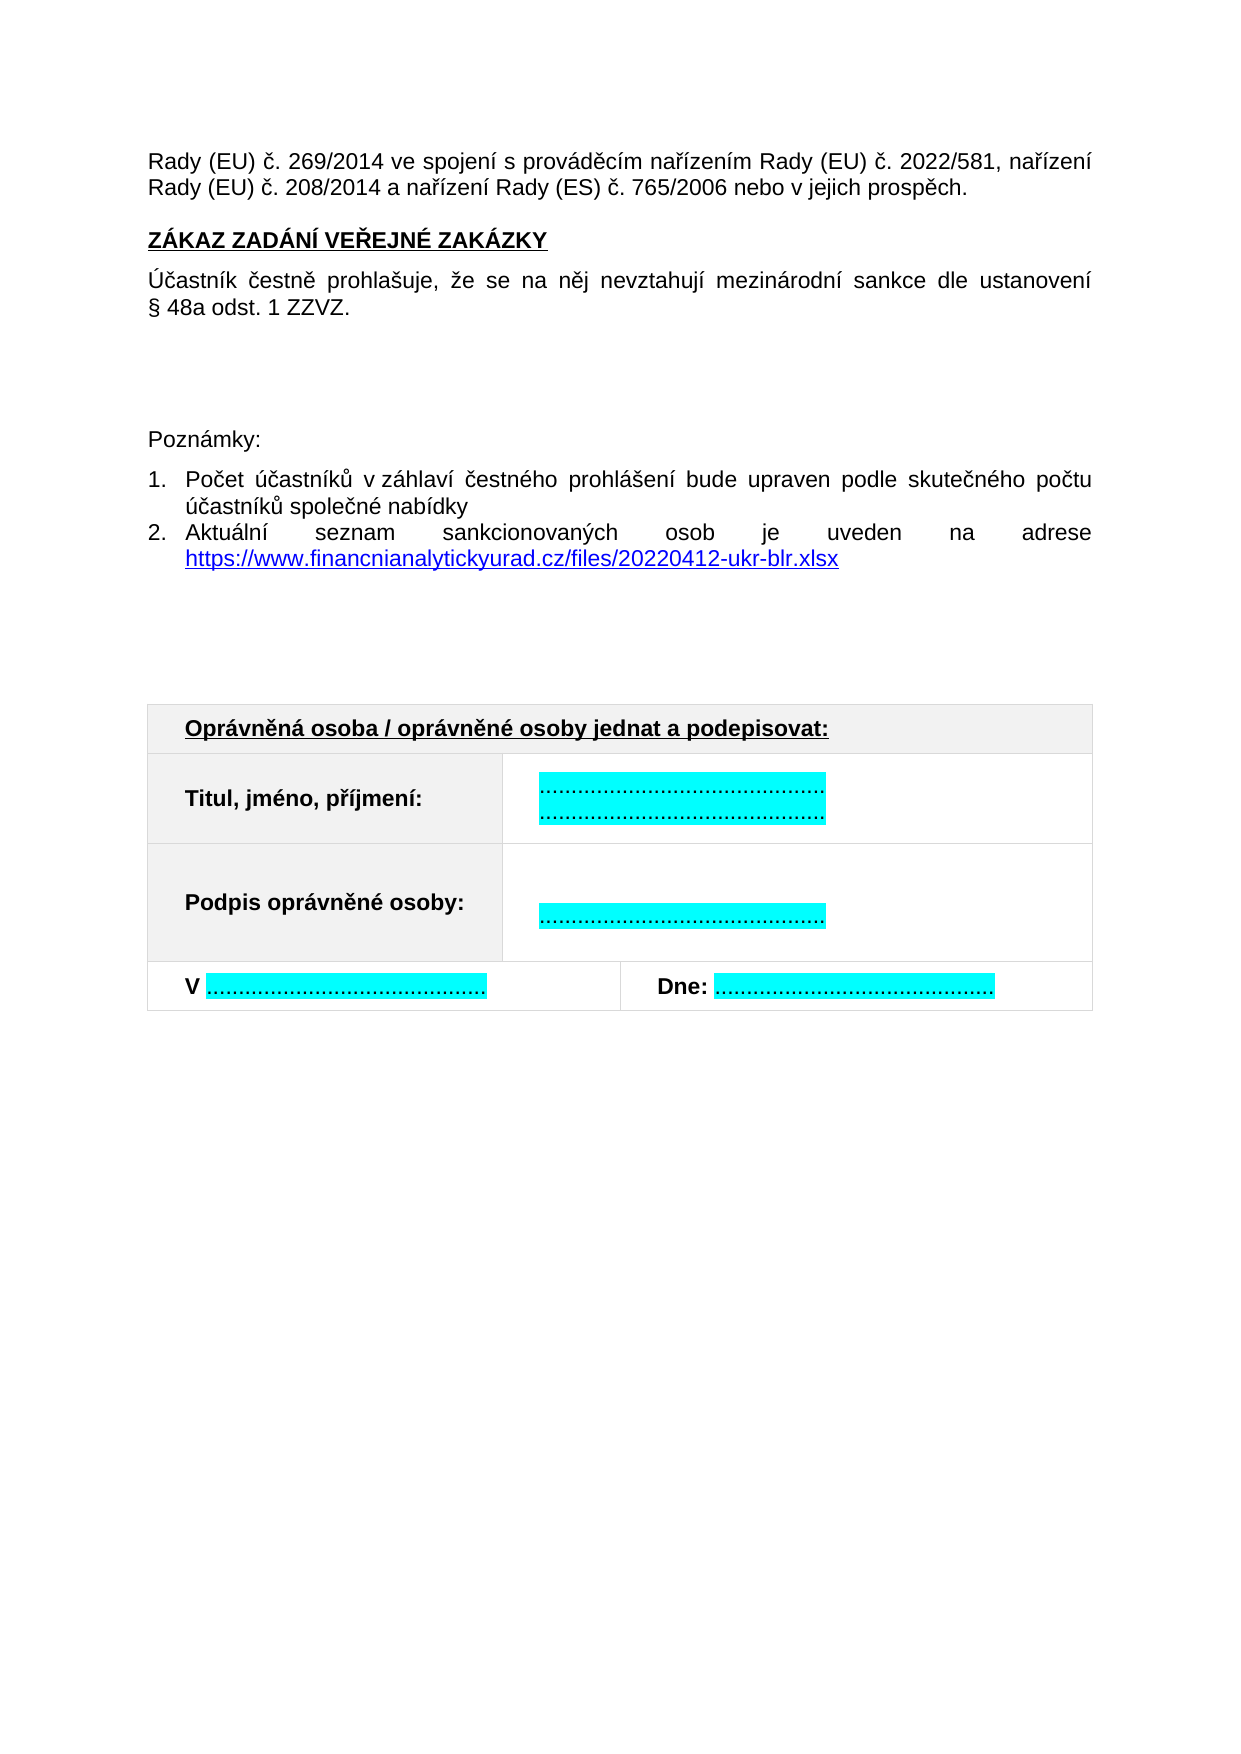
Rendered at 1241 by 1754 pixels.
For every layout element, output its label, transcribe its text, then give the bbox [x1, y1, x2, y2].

text Účastník čestně prohlašuje, že se na něj nevztahují mezinárodní sankce dle ustanovení § 48a odst. 1 ZZVZ. [148, 267, 1092, 320]
text Poznámky: [148, 426, 1092, 452]
table_cell Titul, jméno, příjmení: [148, 754, 502, 843]
table_cell ............................................. ............................................. [503, 754, 1092, 843]
table_cell Dne: ............................................ [621, 962, 1092, 1010]
list Počet účastníků v záhlaví čestného prohlášení bude upraven podle skutečného počtu účastníků společné nabídky [148, 466, 1092, 519]
table_cell ............................................. [503, 844, 1092, 961]
table_cell V ............................................ [148, 962, 620, 1010]
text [148, 148, 1092, 200]
table_header Oprávněná osoba / oprávněné osoby jednat a podepisovat: [148, 705, 1092, 753]
table_cell Podpis oprávněné osoby: [148, 844, 502, 961]
text ZÁKAZ ZADÁNÍ VEŘEJNÉ ZAKÁZKY [148, 227, 1092, 253]
list Aktuální seznam sankcionovaných osob je uveden na adrese https://www.financnianalytickyurad.cz/files/20220412-ukr-blr.xlsx [148, 519, 1092, 572]
